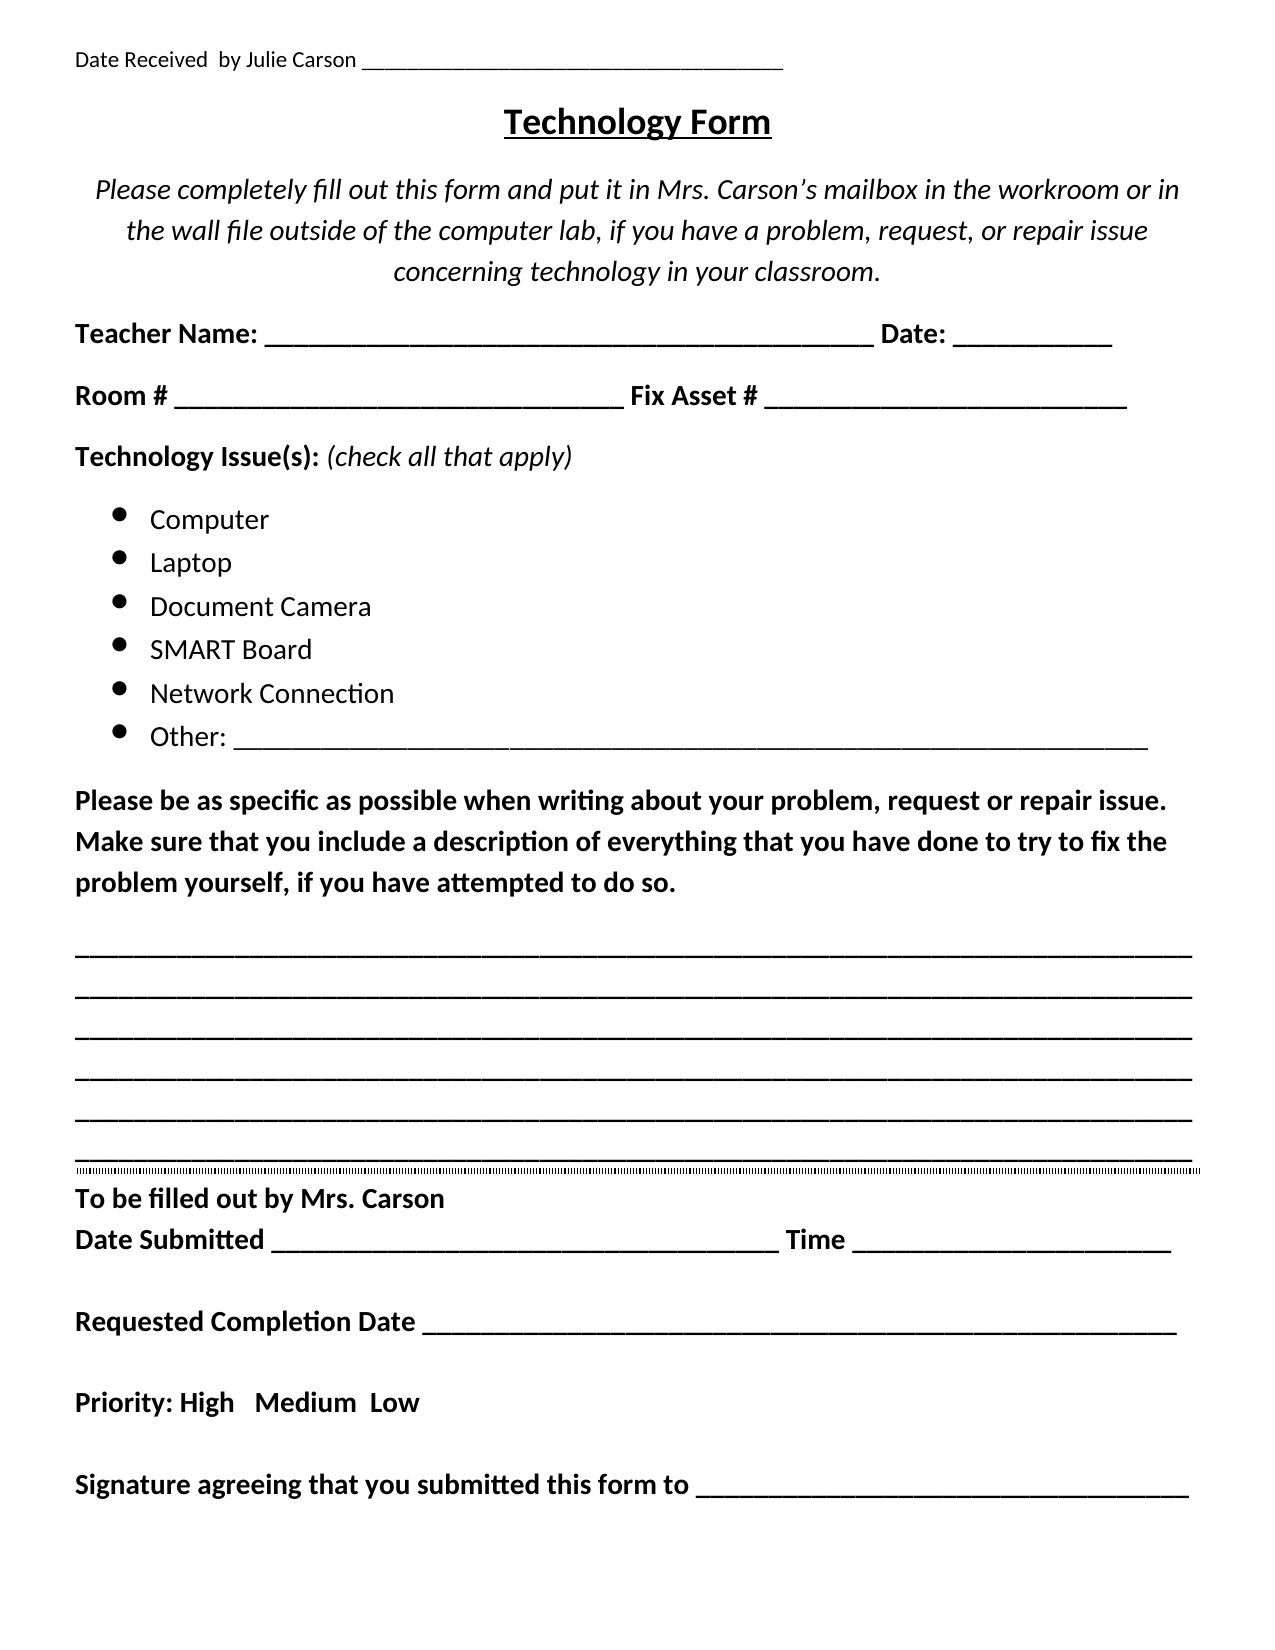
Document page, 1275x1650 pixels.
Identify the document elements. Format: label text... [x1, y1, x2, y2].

text Requested Completion Date ____________________________________________________ [75, 1303, 1200, 1338]
text Date Submitted ___________________________________ Time ______________________ [75, 1221, 1200, 1256]
text Signature agreeing that you submitted this form to __________________________________ [75, 1466, 1200, 1502]
list Laptop [112, 544, 1200, 582]
list Other: _______________________________________________________________ [112, 718, 1200, 756]
text Room # _______________________________ Fix Asset # _________________________ [75, 377, 1200, 412]
text Please completely fill out this form and put it in Mrs. Carson’s mailbox in the workroom or in the wall file outside of the computer lab, if you have a problem, request, or repair issue concerning technology in your classroom. [75, 171, 1200, 289]
text Priority: High Medium Low [75, 1384, 1200, 1420]
text Technology Issue(s): (check all that apply) [75, 438, 1200, 474]
list Network Connection [112, 674, 1200, 712]
text Teacher Name: __________________________________________ Date: ___________ [75, 315, 1200, 351]
list Document Camera [112, 587, 1200, 625]
text ______________________________________________________________________________________________________________________________________________________________________________________________________________________________________________________________________________________________________________________________________________________________________________________________________________________________________________________________________________ [75, 926, 1200, 1174]
list Computer [112, 500, 1200, 538]
text Technology Form [75, 98, 1200, 143]
text Please be as specific as possible when writing about your problem, request or repair issue. Make sure that you include a description of everything that you have done to try to fix the problem yourself, if you have attempted to do so. [75, 782, 1200, 900]
list SMART Board [112, 631, 1200, 669]
text To be filled out by Mrs. Carson [75, 1180, 1200, 1216]
